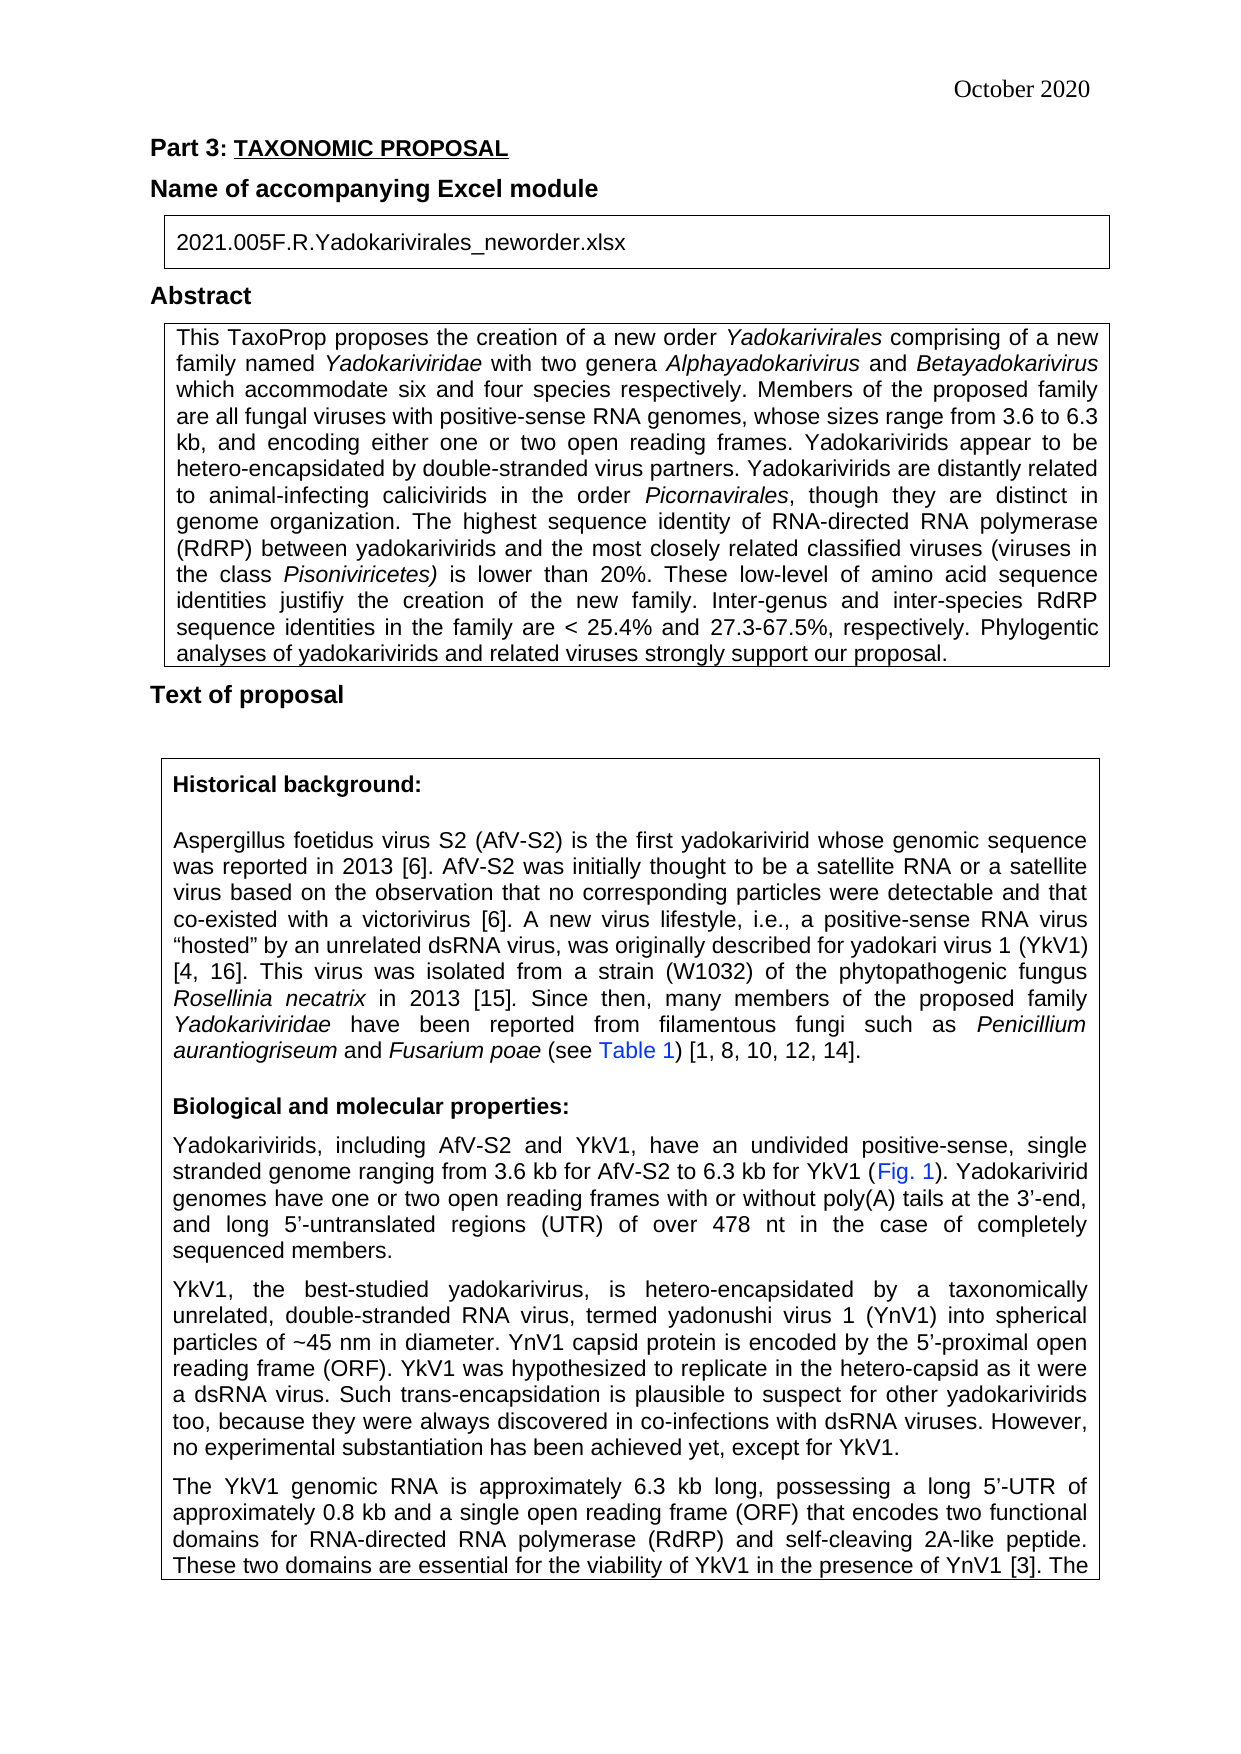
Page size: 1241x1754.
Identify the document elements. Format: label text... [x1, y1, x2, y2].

text Part 3: TAXONOMIC PROPOSAL [150, 133, 1090, 162]
table_header This TaxoProp proposes the creation of a new order Yadokarivirales comprising of a new family named Yadokariviridae with two genera Alphayadokarivirus and Betayadokarivirus which accommodate six and four species respectively. Members of the proposed family are all fungal viruses with positive-sense RNA genomes, whose sizes range from 3.6 to 6.3 kb, and encoding either one or two open reading frames. Yadokarivirids appear to be hetero-encapsidated by double-stranded virus partners. Yadokarivirids are distantly related to animal-infecting calicivirids in the order Picornavirales, though they are distinct in genome organization. The highest sequence identity of RNA-directed RNA polymerase (RdRP) between yadokarivirids and the most closely related classified viruses (viruses in the class Pisoniviricetes) is lower than 20%. These low-level of amino acid sequence identities justifiy the creation of the new family. Inter-genus and inter-species RdRP sequence identities in the family are < 25.4% and 27.3-67.5%, respectively. Phylogentic analyses of yadokarivirids and related viruses strongly support our proposal. [165, 324, 1109, 666]
text Name of accompanying Excel module [150, 174, 1090, 203]
table_header 2021.005F.R.Yadokarivirales_neworder.xlsx [165, 216, 1109, 268]
text Text of proposal [150, 680, 1090, 708]
table_header [150, 721, 1111, 1579]
text Abstract [150, 281, 1090, 310]
